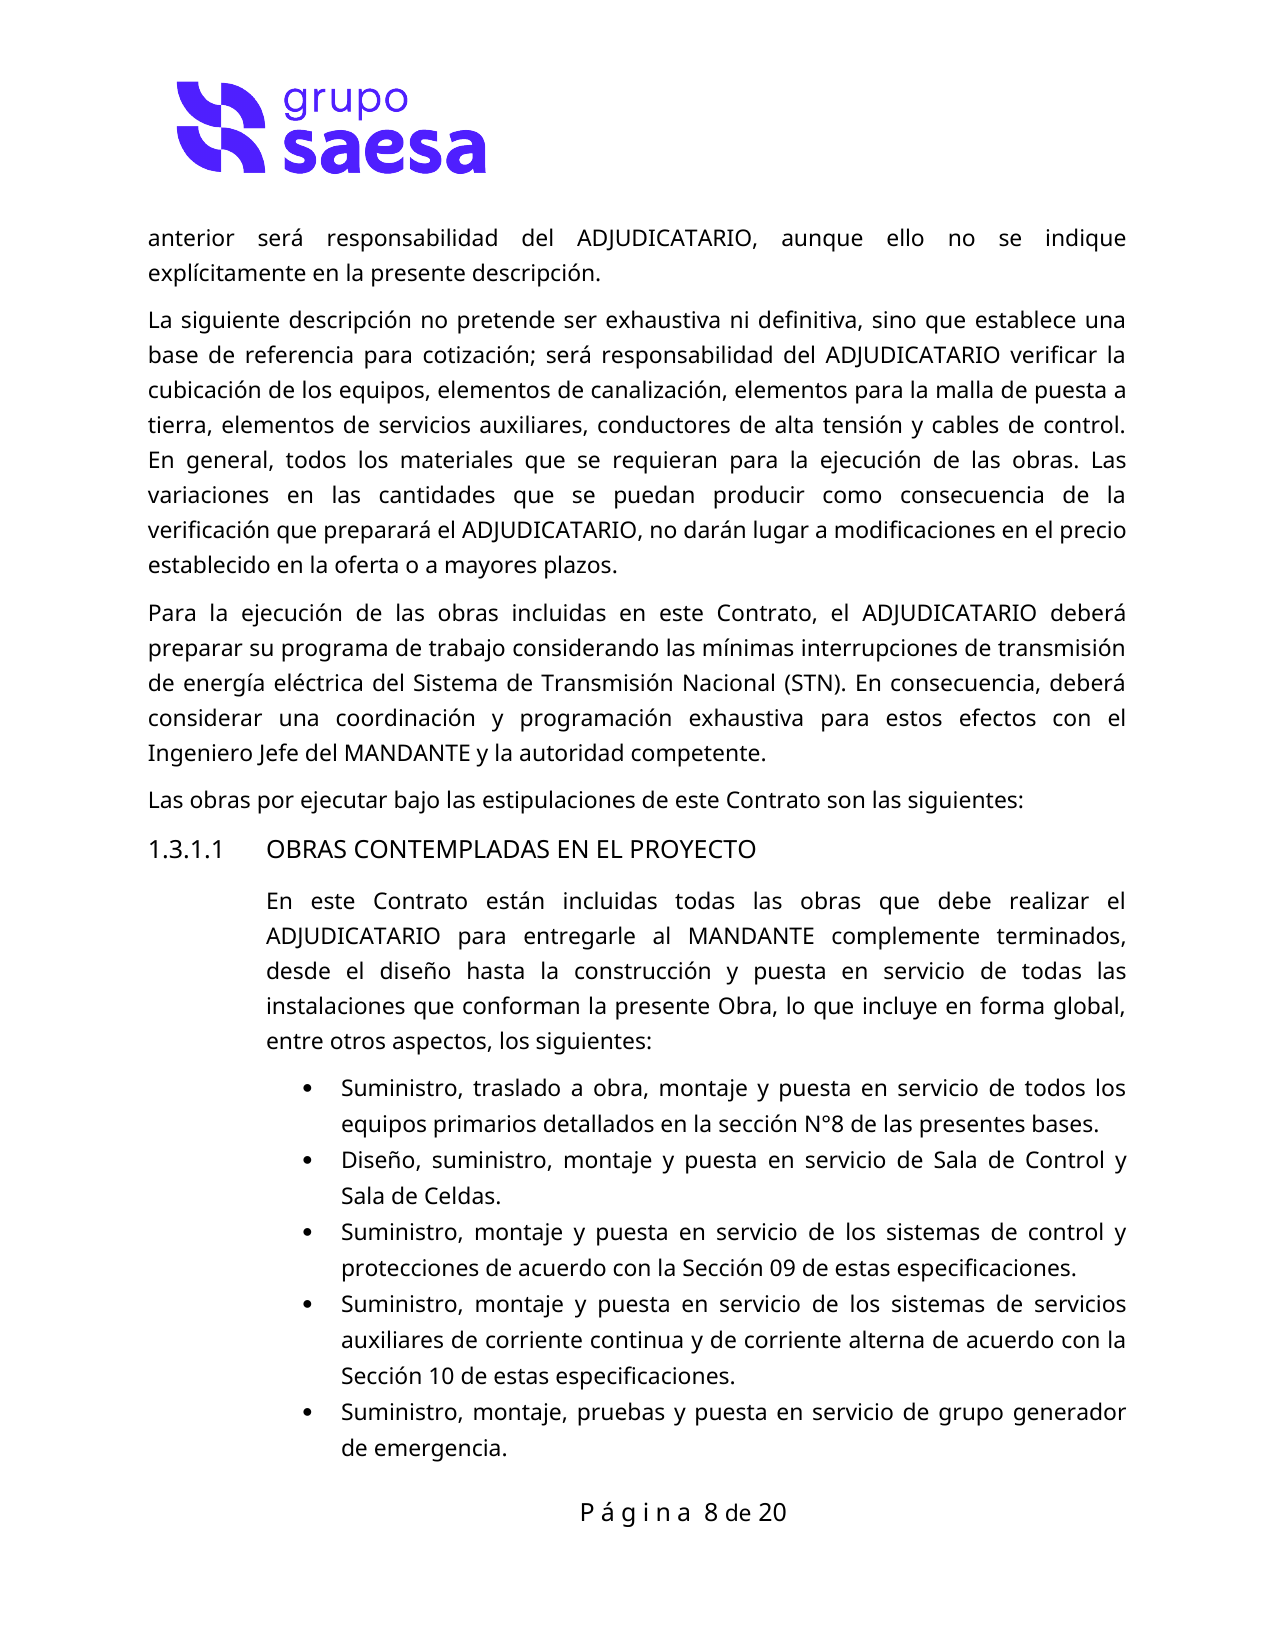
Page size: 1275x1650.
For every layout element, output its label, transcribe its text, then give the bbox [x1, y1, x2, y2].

subtitle OBRAS CONTEMPLADAS EN EL PROYECTO [148, 831, 1127, 866]
list Suministro, traslado a obra, montaje y puesta en servicio de todos los equipos primarios detallados en la sección N°8 de las presentes bases. [303, 1072, 1127, 1139]
text En este Contrato están incluidas todas las obras que debe realizar el ADJUDICATARIO para entregarle al MANDANTE complemente terminados, desde el diseño hasta la construcción y puesta en servicio de todas las instalaciones que conforman la presente Obra, lo que incluye en forma global, entre otros aspectos, los siguientes: [266, 885, 1127, 1056]
text La siguiente descripción no pretende ser exhaustiva ni definitiva, sino que establece una base de referencia para cotización; será responsabilidad del ADJUDICATARIO verificar la cubicación de los equipos, elementos de canalización, elementos para la malla de puesta a tierra, elementos de servicios auxiliares, conductores de alta tensión y cables de control. En general, todos los materiales que se requieran para la ejecución de las obras. Las variaciones en las cantidades que se puedan producir como consecuencia de la verificación que preparará el ADJUDICATARIO, no darán lugar a modificaciones en el precio establecido en la oferta o a mayores plazos. [148, 304, 1127, 580]
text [148, 221, 1127, 288]
list Suministro, montaje y puesta en servicio de los sistemas de control y protecciones de acuerdo con la Sección 09 de estas especificaciones. [303, 1216, 1127, 1283]
list Suministro, montaje, pruebas y puesta en servicio de grupo generador de emergencia. [303, 1396, 1127, 1463]
text Las obras por ejecutar bajo las estipulaciones de este Contrato son las siguientes: [148, 784, 1127, 815]
list Diseño, suministro, montaje y puesta en servicio de Sala de Control y Sala de Celdas. [303, 1144, 1127, 1211]
text Para la ejecución de las obras incluidas en este Contrato, el ADJUDICATARIO deberá preparar su programa de trabajo considerando las mínimas interrupciones de transmisión de energía eléctrica del Sistema de Transmisión Nacional (STN). En consecuencia, deberá considerar una coordinación y programación exhaustiva para estos efectos con el Ingeniero Jefe del MANDANTE y la autoridad competente. [148, 596, 1127, 768]
list Suministro, montaje y puesta en servicio de los sistemas de servicios auxiliares de corriente continua y de corriente alterna de acuerdo con la Sección 10 de estas especificaciones. [303, 1288, 1127, 1391]
